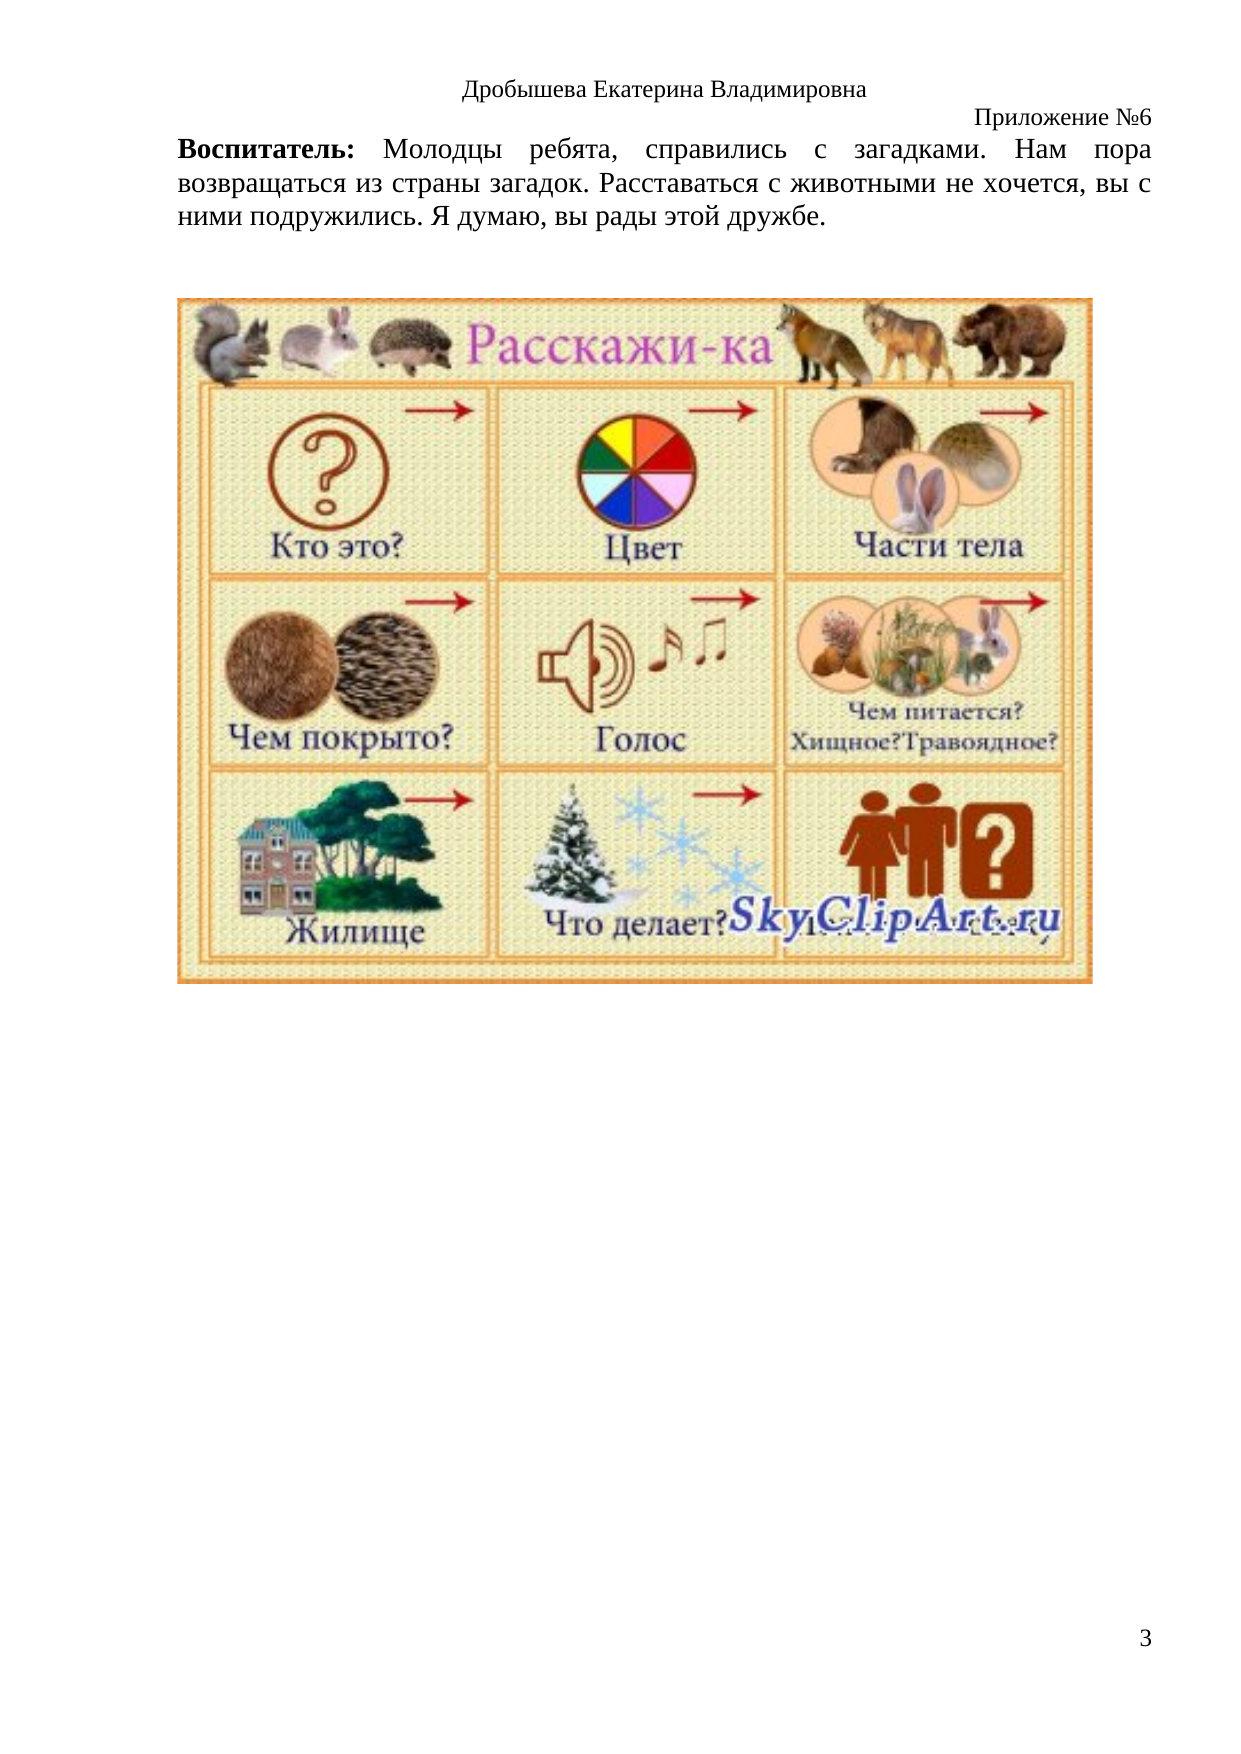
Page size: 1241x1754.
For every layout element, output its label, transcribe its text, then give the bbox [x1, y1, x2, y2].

picture [177, 298, 1093, 984]
text Воспитатель: Молодцы ребята, справились с загадками. Нам пора возвращаться из страны загадок. Расставаться с животными не хочется, вы с ними подружились. Я думаю, вы рады этой дружбе. [177, 131, 1152, 232]
